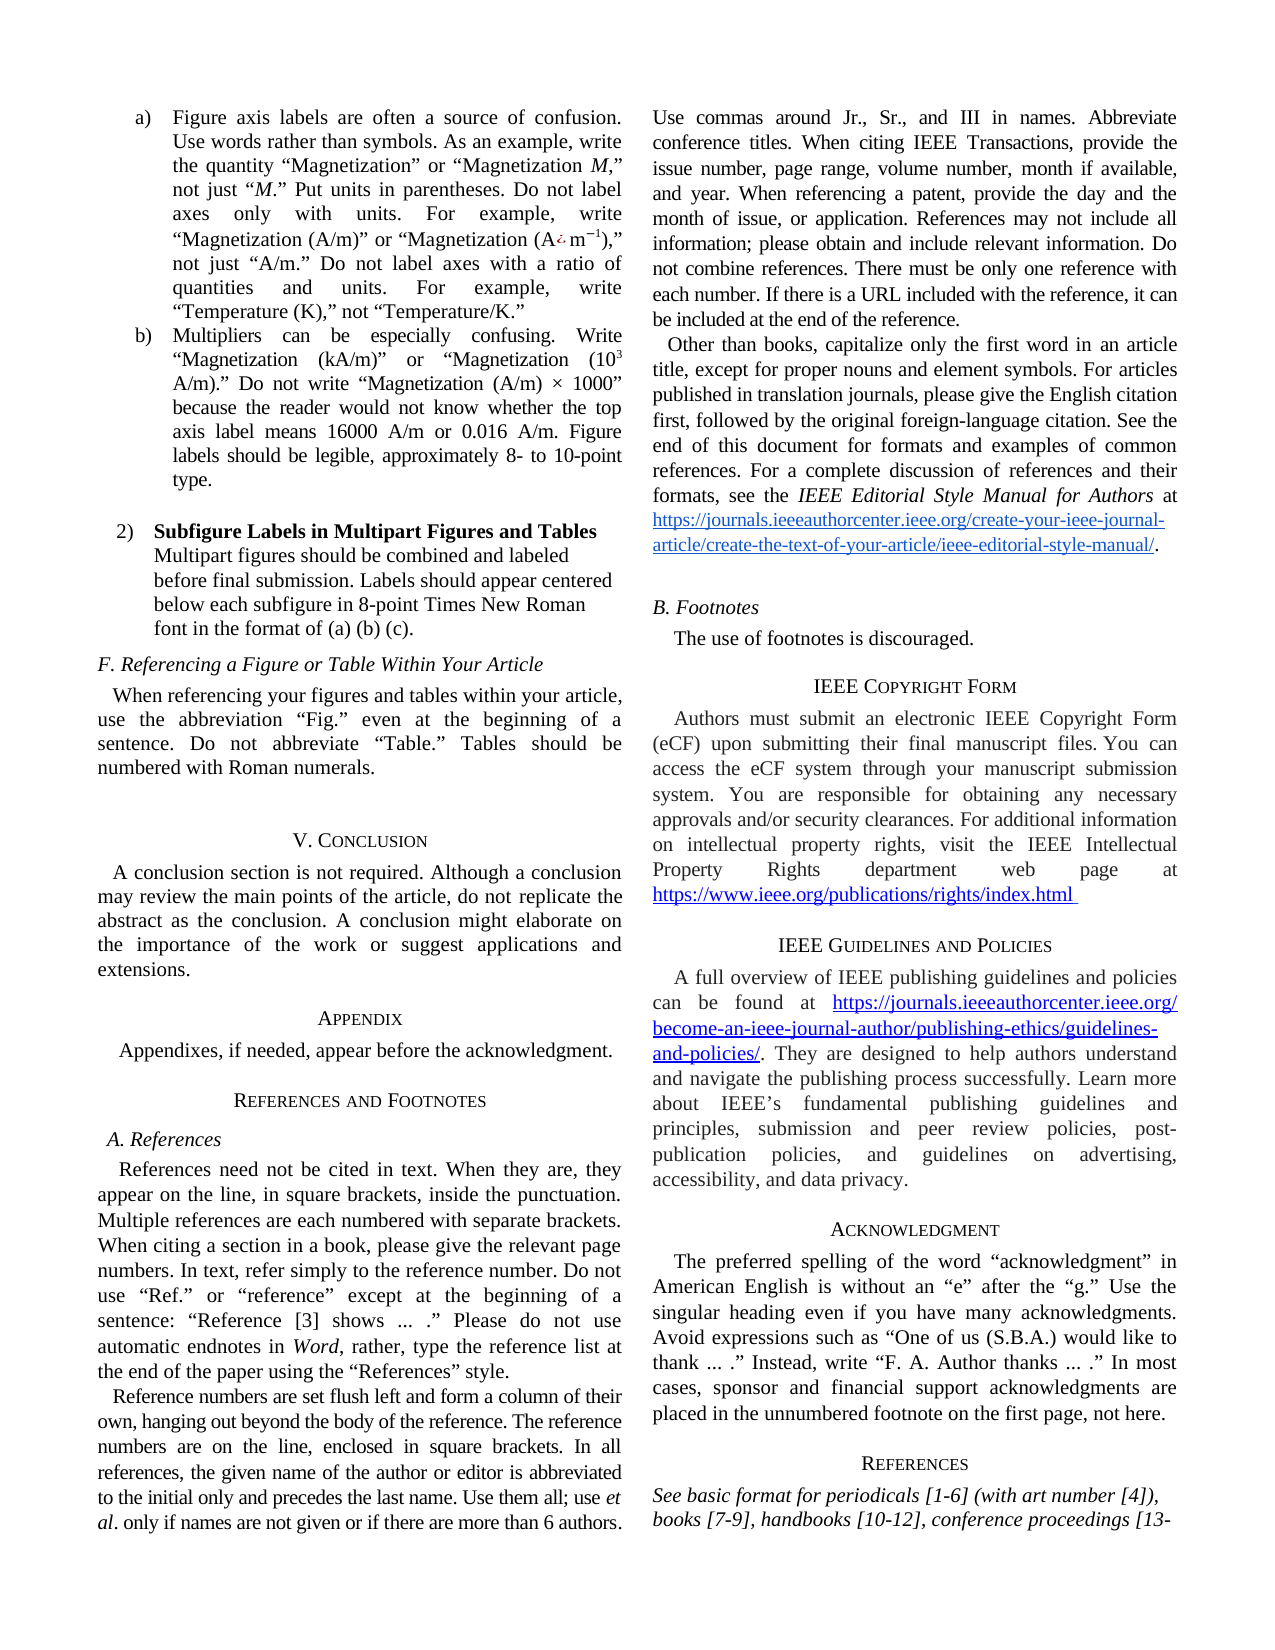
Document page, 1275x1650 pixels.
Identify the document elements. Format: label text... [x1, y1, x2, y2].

text V. Conclusion [97, 828, 622, 852]
list Multipliers can be especially confusing. Write “Magnetization (kA/m)” or “Magnetization (103 A/m).” Do not write “Magnetization (A/m) × 1000” because the reader would not know whether the top axis label means 16000 A/m or 0.016 A/m. Figure labels should be legible, approximately 8- to 10-point type. [135, 323, 622, 491]
text Reference numbers are set flush left and form a column of their own, hanging out beyond the body of the reference. The reference numbers are on the line, enclosed in square brackets. In all references, the given name of the author or editor is abbreviated to the initial only and precedes the last name. Use them all; use et al. only if names are not given or if there are more than 6 authors. Use commas around Jr., Sr., and III in names. Abbreviate conference titles. When citing IEEE Transactions, provide the issue number, page range, volume number, month if available, and year. When referencing a patent, provide the day and the month of issue, or application. References may not include all information; please obtain and include relevant information. Do not combine references. There must be only one reference with each number. If there is a URL included with the reference, it can be included at the end of the reference. [97, 1384, 622, 1534]
subtitle F. Referencing a Figure or Table Within Your Article [97, 652, 622, 676]
text Other than books, capitalize only the first word in an article title, except for proper nouns and element symbols. For articles published in translation journals, please give the English citation first, followed by the original foreign-language citation. See the end of this document for formats and examples of common references. For a complete discussion of references and their formats, see the IEEE Editorial Style Manual for Authors at https://journals.ieeeauthorcenter.ieee.org/create-your-ieee-journal-article/create-the-text-of-your-article/ieee-editorial-style-manual/. [652, 332, 1177, 556]
subtitle B. Footnotes [652, 595, 1177, 619]
subtitle A. References [107, 1127, 622, 1151]
subtitle Appendix [97, 1006, 622, 1029]
text Authors must submit an electronic IEEE Copyright Form (eCF) upon submitting their final manuscript files. You can access the eCF system through your manuscript submission system. You are responsible for obtaining any necessary approvals and/or security clearances. For additional information on intellectual property rights, visit the IEEE Intellectual Property Rights department web page at https://www.ieee.org/publications/rights/index.html [652, 706, 1177, 906]
subtitle Acknowledgment [652, 1217, 1177, 1241]
text Reference numbers are set flush left and form a column of their own, hanging out beyond the body of the reference. The reference numbers are on the line, enclosed in square brackets. In all references, the given name of the author or editor is abbreviated to the initial only and precedes the last name. Use them all; use et al. only if names are not given or if there are more than 6 authors. Use commas around Jr., Sr., and III in names. Abbreviate conference titles. When citing IEEE Transactions, provide the issue number, page range, volume number, month if available, and year. When referencing a patent, provide the day and the month of issue, or application. References may not include all information; please obtain and include relevant information. Do not combine references. There must be only one reference with each number. If there is a URL included with the reference, it can be included at the end of the reference. [652, 105, 1177, 331]
list Subfigure Labels in Multipart Figures and Tables [116, 519, 622, 543]
subtitle IEEE Copyright Form [652, 673, 1177, 698]
subtitle References and Footnotes [97, 1088, 622, 1112]
text A conclusion section is not required. Although a conclusion may review the main points of the article, do not replicate the abstract as the conclusion. A conclusion might elaborate on the importance of the work or suggest applications and extensions. [97, 860, 622, 981]
text The use of footnotes is discouraged. [652, 625, 1177, 649]
list Multipart figures should be combined and labeled before final submission. Labels should appear centered below each subfigure in 8-point Times New Roman font in the format of (a) (b) (c). [154, 543, 622, 640]
text The preferred spelling of the word “acknowledgment” in American English is without an “e” after the “g.” Use the singular heading even if you have many acknowledgments. Avoid expressions such as “One of us (S.B.A.) would like to thank ... .” Instead, write “F. A. Author thanks ... .” In most cases, sponsor and financial support acknowledgments are placed in the unnumbered footnote on the first page, not here. [652, 1249, 1177, 1424]
subtitle IEEE Guidelines and Policies [652, 933, 1177, 957]
list Figure axis labels are often a source of confusion. Use words rather than symbols. As an example, write the quantity “Magnetization” or “Magnetization M,” not just “M.” Put units in parentheses. Do not label axes only with units. For example, write “Magnetization (A/m)” or “Magnetization (Am−1),” not just “A/m.” Do not label axes with a ratio of quantities and units. For example, write “Temperature (K),” not “Temperature/K.” [135, 105, 622, 323]
text When referencing your figures and tables within your article, use the abbreviation “Fig.” even at the beginning of a sentence. Do not abbreviate “Table.” Tables should be numbered with Roman numerals. [97, 682, 622, 779]
text A full overview of IEEE publishing guidelines and policies can be found at https://journals.ieeeauthorcenter.ieee.org/ become-an-ieee-journal-author/publishing-ethics/guidelines-and-policies/. They are designed to help authors understand and navigate the publishing process successfully. Learn more about IEEE’s fundamental publishing guidelines and principles, submission and peer review policies, post-publication policies, and guidelines on advertising, accessibility, and data privacy. [652, 965, 1177, 1061]
text Appendixes, if needed, appear before the acknowledgment. [97, 1038, 622, 1062]
text References [652, 1451, 1177, 1475]
text References need not be cited in text. When they are, they appear on the line, in square brackets, inside the punctuation. Multiple references are each numbered with separate brackets. When citing a section in a book, please give the relevant page numbers. In text, refer simply to the reference number. Do not use “Ref.” or “reference” except at the beginning of a sentence: “Reference [3] shows ... .” Please do not use automatic endnotes in Word, rather, type the reference list at the end of the paper using the “References” style. [97, 1157, 622, 1383]
